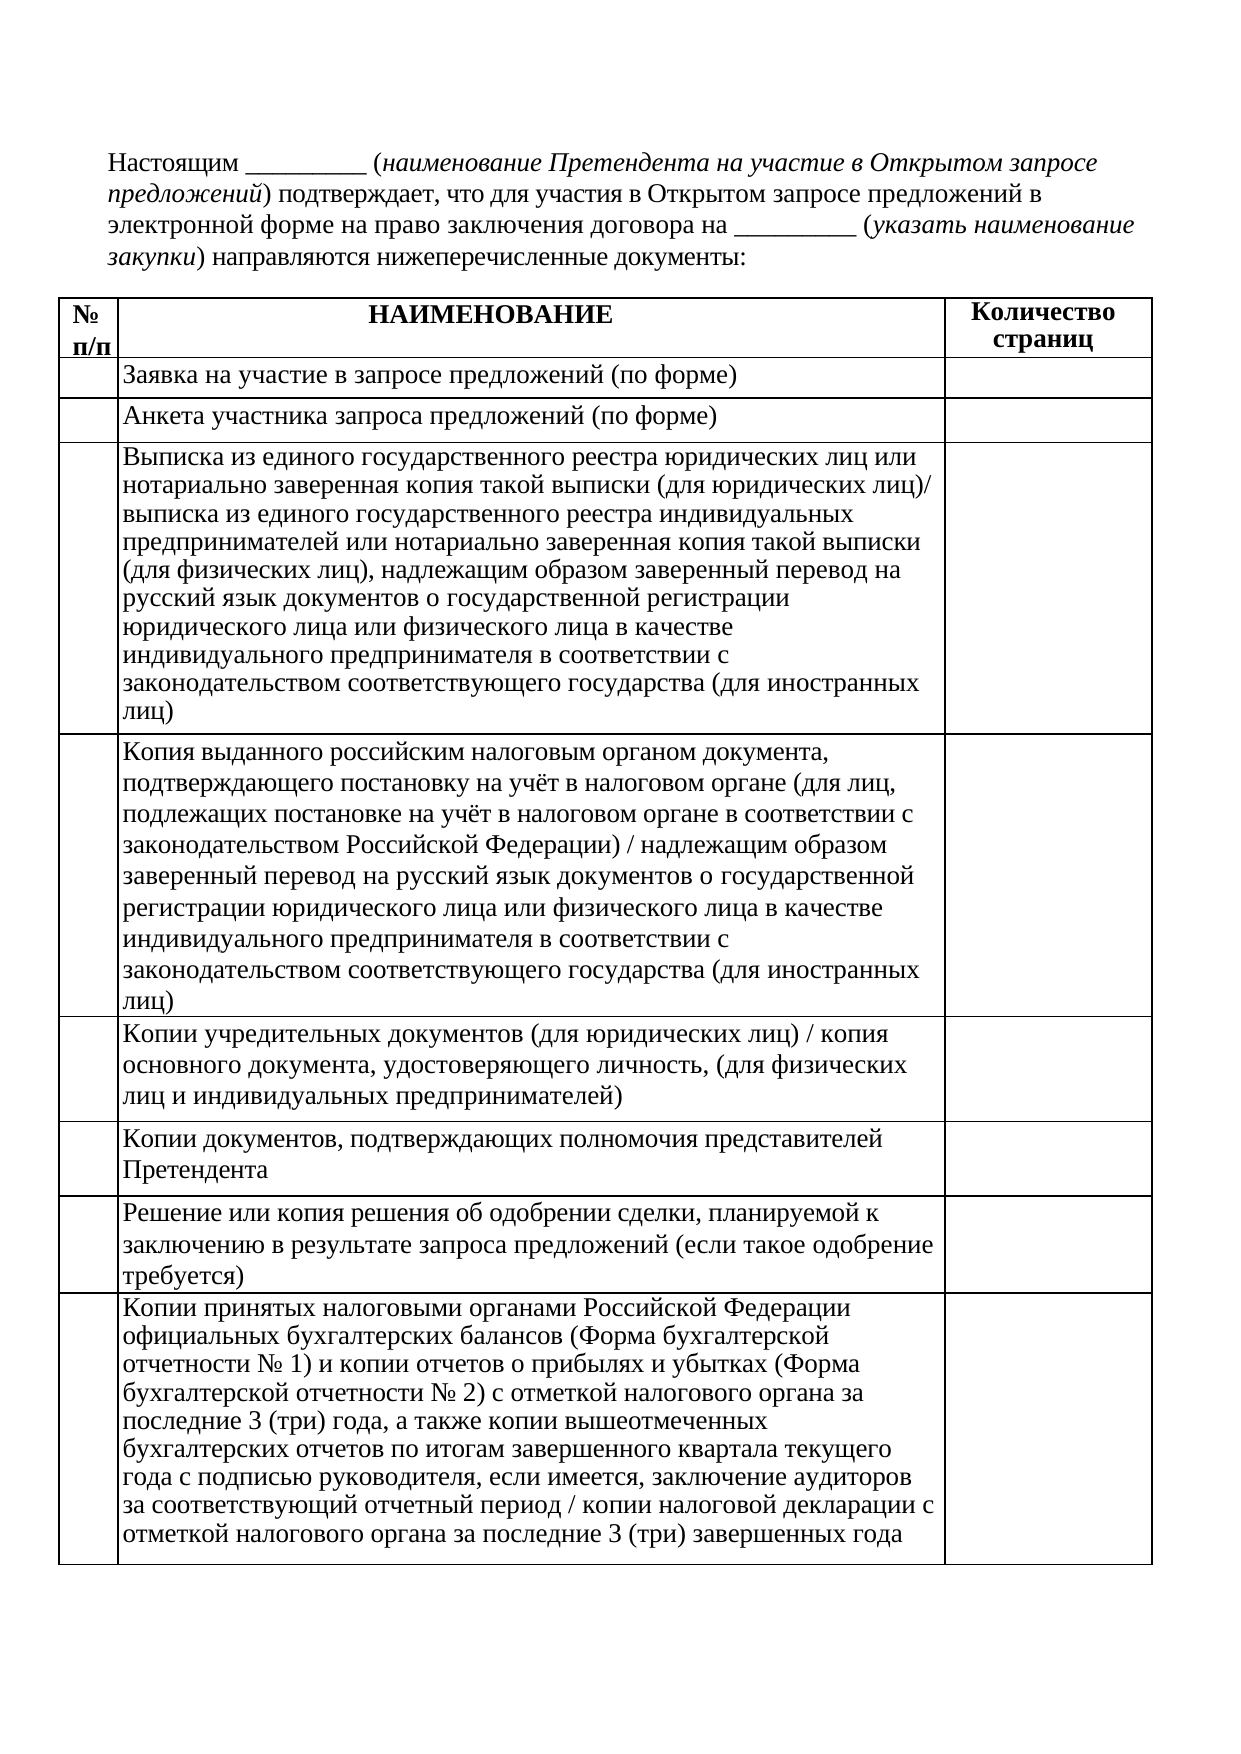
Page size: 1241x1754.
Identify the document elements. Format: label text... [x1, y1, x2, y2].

table_cell Копии принятых налоговыми органами Российской Федерации официальных бухгалтерских балансов (Форма бухгалтерской отчетности № 1) и копии отчетов о прибылях и убытках (Форма бухгалтерской отчетности № 2) с отметкой налогового органа за последние 3 (три) года, а также копии вышеотмеченных бухгалтерских отчетов по итогам завершенного квартала текущего года с подписью руководителя, если имеется, заключение аудиторов за соответствующий отчетный период / копии налоговой декларации с отметкой налогового органа за последние 3 (три) завершенных года [119, 1294, 944, 1564]
table_cell [946, 735, 1151, 1016]
table_cell [60, 1197, 117, 1292]
table_cell Решение или копия решения об одобрении сделки, планируемой к заключению в результате запроса предложений (если такое одобрение требуется) [119, 1197, 944, 1292]
table_cell [946, 358, 1151, 397]
table_cell [946, 1017, 1151, 1121]
table_cell [60, 735, 117, 1016]
table_cell Копия выданного российским налоговым органом документа, подтверждающего постановку на учёт в налоговом органе (для лиц, подлежащих постановке на учёт в налоговом органе в соответствии с законодательством Российской Федерации) / надлежащим образом заверенный перевод на русский язык документов о государственной регистрации юридического лица или физического лица в качестве индивидуального предпринимателя в соответствии с законодательством соответствующего государства (для иностранных лиц) [119, 735, 944, 1016]
table_cell Копии учредительных документов (для юридических лиц) / копия основного документа, удостоверяющего личность, (для физических лиц и индивидуальных предпринимателей) [119, 1017, 944, 1121]
table_cell [946, 1122, 1151, 1195]
table_cell [946, 1197, 1151, 1292]
table_header НАИМЕНОВАНИЕ [119, 299, 944, 357]
table_cell [60, 1017, 117, 1121]
table_cell [60, 1122, 117, 1195]
text Настоящим _________ (наименование Претендента на участие в Открытом запросе предложений) подтверждает, что для участия в Открытом запросе предложений в электронной форме на право заключения договора на _________ (указать наименование закупки) направляются нижеперечисленные документы: [107, 146, 1181, 271]
table_cell [946, 443, 1151, 733]
table_cell [946, 399, 1151, 441]
table_cell [60, 399, 117, 441]
table_cell [60, 443, 117, 733]
table_cell Анкета участника запроса предложений (по форме) [119, 399, 944, 441]
table_cell Копии документов, подтверждающих полномочия представителей Претендента [119, 1122, 944, 1195]
table_cell [60, 358, 117, 397]
table_cell [946, 1294, 1151, 1564]
table_cell [60, 1294, 117, 1564]
table_header Количество страниц [946, 299, 1151, 357]
table_cell Выписка из единого государственного реестра юридических лиц или нотариально заверенная копия такой выписки (для юридических лиц)/ выписка из единого государственного реестра индивидуальных предпринимателей или нотариально заверенная копия такой выписки (для физических лиц), надлежащим образом заверенный перевод на русский язык документов о государственной регистрации юридического лица или физического лица в качестве индивидуального предпринимателя в соответствии с законодательством соответствующего государства (для иностранных лиц) [119, 443, 944, 733]
